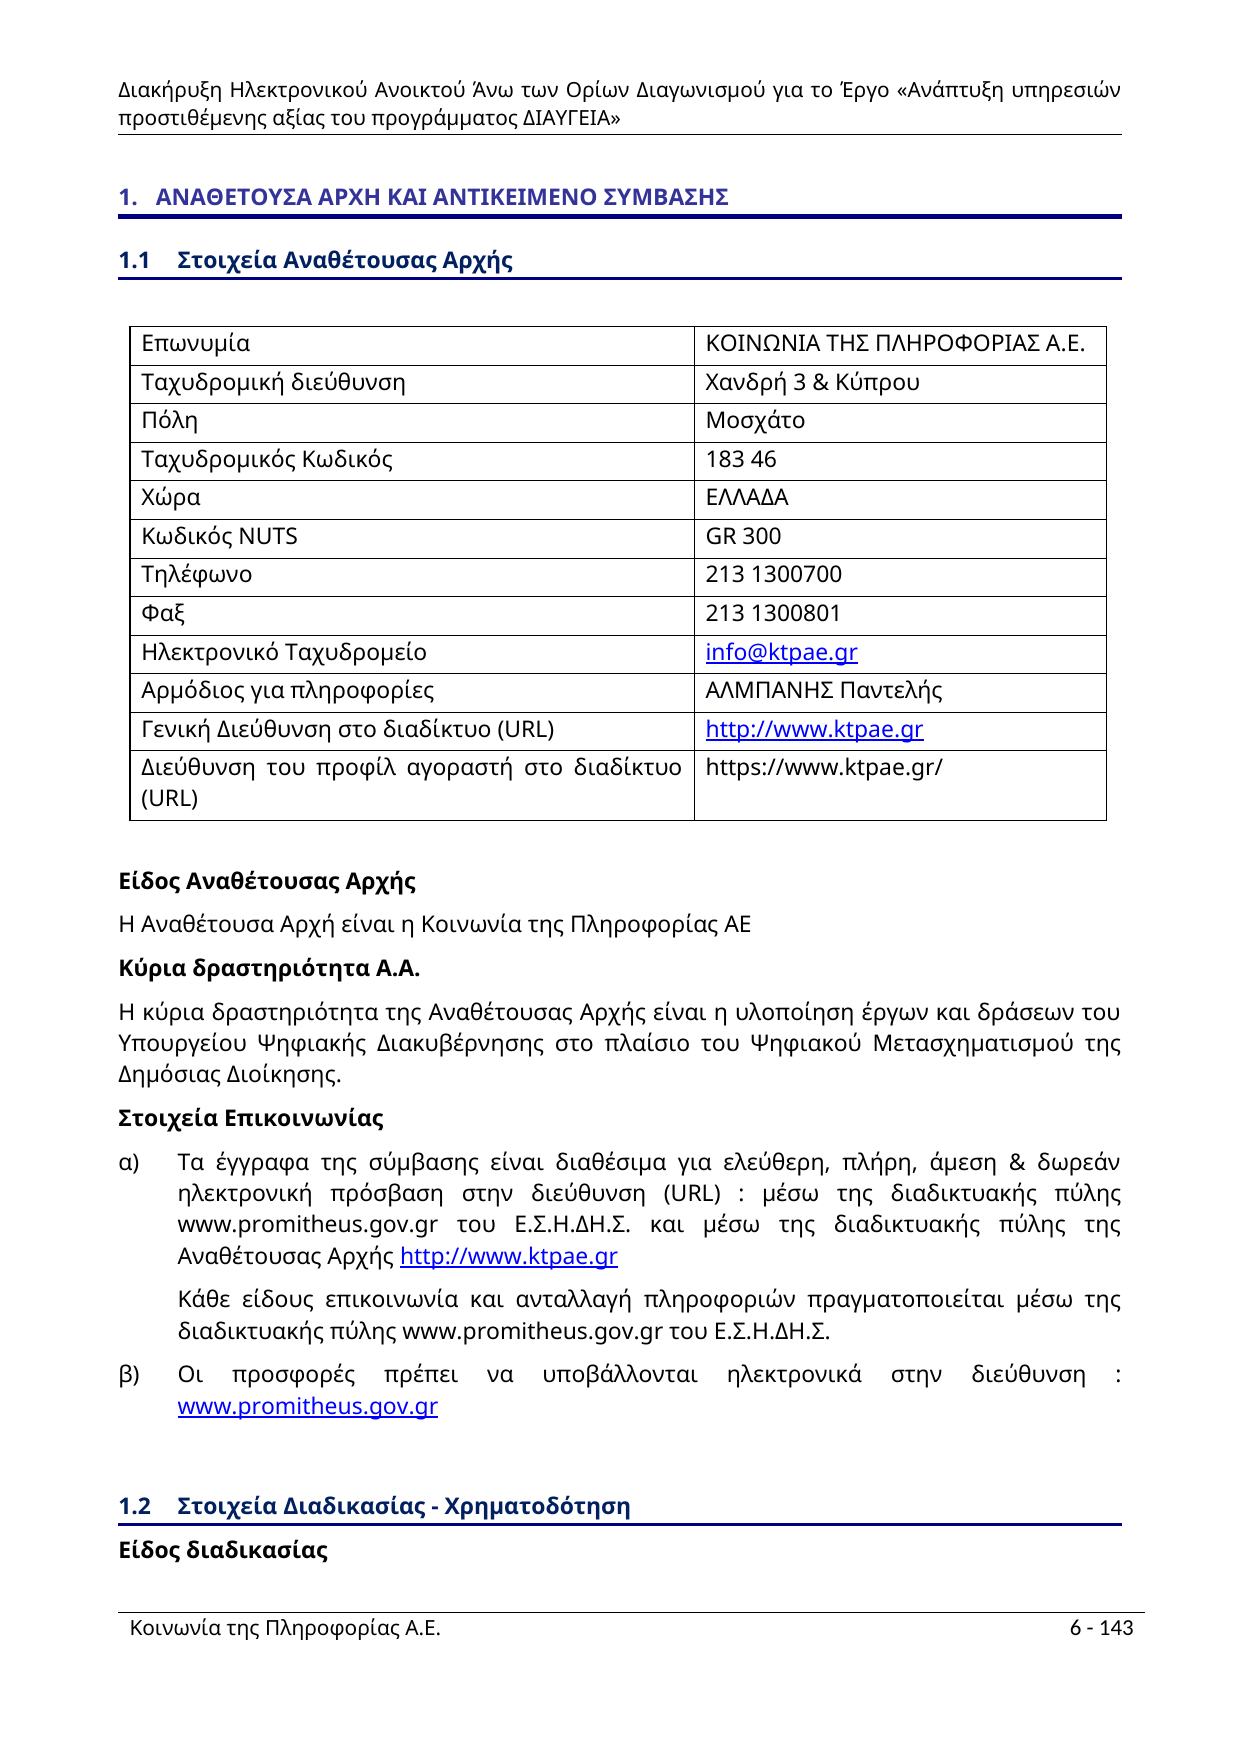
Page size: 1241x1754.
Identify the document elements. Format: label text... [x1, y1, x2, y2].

text α) Τα έγγραφα της σύμβασης είναι διαθέσιμα για ελεύθερη, πλήρη, άμεση & δωρεάν ηλεκτρονική πρόσβαση στην διεύθυνση (URL) : μέσω της διαδικτυακής πύλης www.promitheus.gov.gr του Ε.Σ.Η.ΔΗ.Σ. και μέσω της διαδικτυακής πύλης της Αναθέτουσας Αρχής http://www.ktpae.gr [118, 1146, 1122, 1271]
table_cell Κωδικός ΝUTS [131, 520, 694, 557]
table_cell ΕΛΛΑΔΑ [695, 481, 1106, 519]
table_header ΚΟΙΝΩΝΙΑ ΤΗΣ ΠΛΗΡΟΦΟΡΙΑΣ Α.Ε. [695, 327, 1106, 365]
table_cell https://www.ktpae.gr/ [695, 751, 1106, 820]
table_cell Πόλη [131, 404, 694, 442]
table_cell 183 46 [695, 443, 1106, 480]
table_cell Τηλέφωνο [131, 559, 694, 596]
table_cell Διεύθυνση του προφίλ αγοραστή στο διαδίκτυο (URL) [131, 751, 694, 820]
table_header Επωνυμία [131, 327, 694, 365]
text Κάθε είδους επικοινωνία και ανταλλαγή πληροφοριών πραγματοποιείται μέσω της διαδικτυακής πύλης www.promitheus.gov.gr του Ε.Σ.Η.ΔΗ.Σ. [177, 1283, 1122, 1346]
table_cell ΑΛΜΠΑΝΗΣ Παντελής [695, 674, 1106, 712]
table_cell Ταχυδρομικός Κωδικός [131, 443, 694, 480]
table_cell Φαξ [131, 597, 694, 634]
subtitle Στοιχεία Αναθέτουσας Αρχής [118, 244, 1122, 277]
table_cell Χώρα [131, 481, 694, 519]
table_cell Αρμόδιος για πληροφορίες [131, 674, 694, 712]
table_cell Ηλεκτρονικό Ταχυδρομείο [131, 636, 694, 673]
table_cell Μοσχάτο [695, 404, 1106, 442]
text Η κύρια δραστηριότητα της Αναθέτουσας Αρχής είναι η υλοποίηση έργων και δράσεων του Υπουργείου Ψηφιακής Διακυβέρνησης στο πλαίσιο του Ψηφιακού Μετασχηματισμού της Δημόσιας Διοίκησης. [118, 996, 1122, 1090]
table_cell info@ktpae.gr [695, 636, 1106, 673]
table_cell Γενική Διεύθυνση στο διαδίκτυο (URL) [131, 713, 694, 750]
text Είδος διαδικασίας [118, 1534, 1122, 1566]
table_cell http://www.ktpae.gr [695, 713, 1106, 750]
table_cell Χανδρή 3 & Κύπρου [695, 366, 1106, 403]
subtitle ΑΝΑΘΕΤΟΥΣΑ ΑΡΧΗ ΚΑΙ ΑΝΤΙΚΕΙΜΕΝΟ ΣΥΜΒΑΣΗΣ [118, 181, 1122, 214]
text Η Αναθέτουσα Αρχή είναι η Κοινωνία της Πληροφορίας ΑΕ [118, 908, 1122, 940]
text Στοιχεία Επικοινωνίας [118, 1102, 1122, 1133]
text Είδος Αναθέτουσας Αρχής [118, 865, 1122, 896]
table_cell Ταχυδρομική διεύθυνση [131, 366, 694, 403]
table_cell GR 300 [695, 520, 1106, 557]
subtitle Στοιχεία Διαδικασίας - Χρηματοδότηση [118, 1490, 1122, 1523]
table_cell 213 1300801 [695, 597, 1106, 634]
text Κύρια δραστηριότητα Α.Α. [118, 952, 1122, 983]
table_cell 213 1300700 [695, 559, 1106, 596]
text β) Οι προσφορές πρέπει να υποβάλλονται ηλεκτρονικά στην διεύθυνση : www.promitheus.gov.gr [118, 1358, 1122, 1421]
